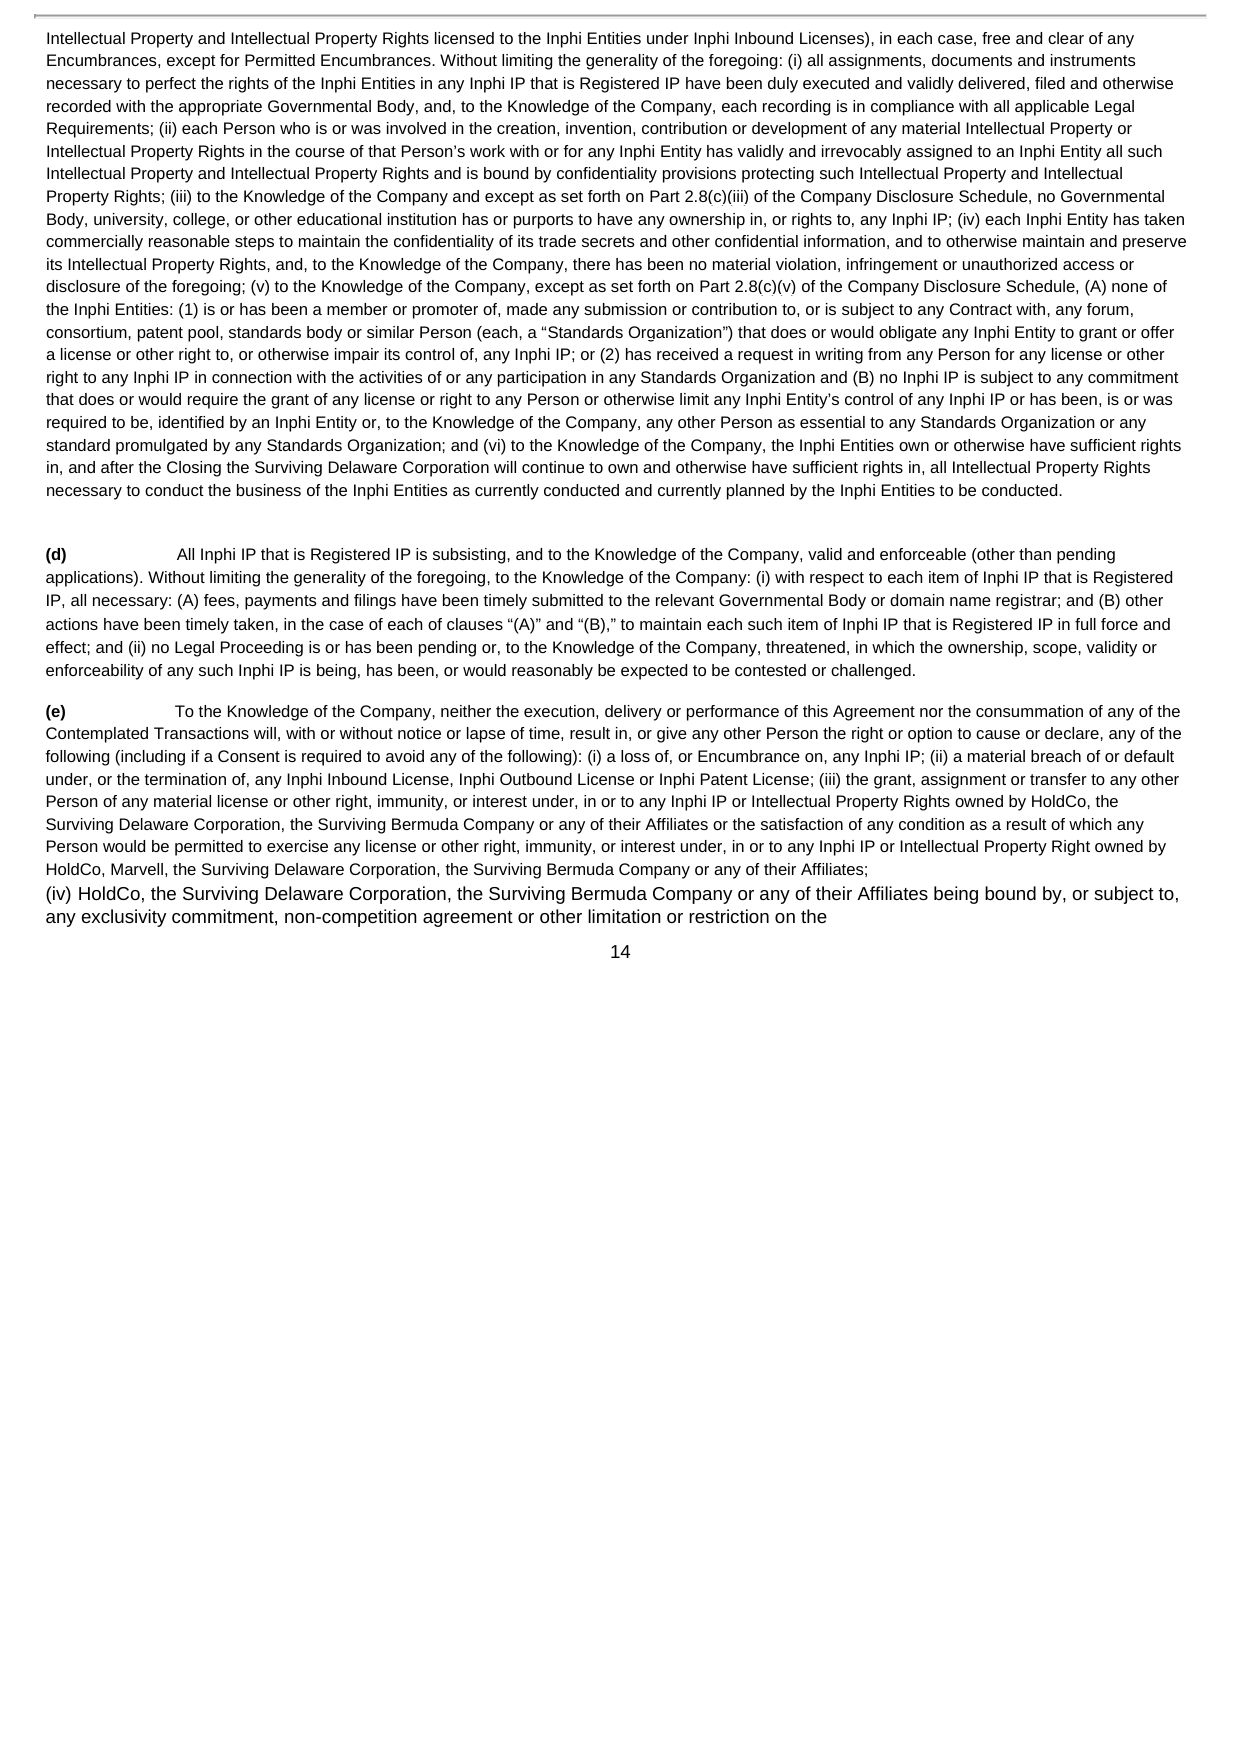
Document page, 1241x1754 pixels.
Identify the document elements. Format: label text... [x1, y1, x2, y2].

list All Inphi IP that is Registered IP is subsisting, and to the Knowledge of the Company, valid and enforceable (other than pending applications). Without limiting the generality of the foregoing, to the Knowledge of the Company: (i) with respect to each item of Inphi IP that is Registered IP, all necessary: (A) fees, payments and filings have been timely submitted to the relevant Governmental Body or domain name registrar; and (B) other actions have been timely taken, in the case of each of clauses “(A)” and “(B),” to maintain each such item of Inphi IP that is Registered IP in full force and effect; and (ii) no Legal Proceeding is or has been pending or, to the Knowledge of the Company, threatened, in which the ownership, scope, validity or enforceability of any such Inphi IP is being, has been, or would reasonably be expected to be contested or challenged. [45, 544, 1190, 680]
picture [34, 14, 1207, 19]
list HoldCo, the Surviving Delaware Corporation, the Surviving Bermuda Company or any of their Affiliates being bound by, or subject to, any exclusivity commitment, non-competition agreement or other limitation or restriction on the [45, 882, 1190, 927]
text 14 [45, 941, 1195, 963]
list To the Knowledge of the Company, neither the execution, delivery or performance of this Agreement nor the consummation of any of the Contemplated Transactions will, with or without notice or lapse of time, result in, or give any other Person the right or option to cause or declare, any of the following (including if a Consent is required to avoid any of the following): (i) a loss of, or Encumbrance on, any Inphi IP; (ii) a material breach of or default under, or the termination of, any Inphi Inbound License, Inphi Outbound License or Inphi Patent License; (iii) the grant, assignment or transfer to any other Person of any material license or other right, immunity, or interest under, in or to any Inphi IP or Intellectual Property Rights owned by HoldCo, the Surviving Delaware Corporation, the Surviving Bermuda Company or any of their Affiliates or the satisfaction of any condition as a result of which any Person would be permitted to exercise any license or other right, immunity, or interest under, in or to any Inphi IP or Intellectual Property Right owned by HoldCo, Marvell, the Surviving Delaware Corporation, the Surviving Bermuda Company or any of their Affiliates; [45, 702, 1190, 879]
text Intellectual Property and Intellectual Property Rights licensed to the Inphi Entities under Inphi Inbound Licenses), in each case, free and clear of any Encumbrances, except for Permitted Encumbrances. Without limiting the generality of the foregoing: (i) all assignments, documents and instruments necessary to perfect the rights of the Inphi Entities in any Inphi IP that is Registered IP have been duly executed and validly delivered, filed and otherwise recorded with the appropriate Governmental Body, and, to the Knowledge of the Company, each recording is in compliance with all applicable Legal Requirements; (ii) each Person who is or was involved in the creation, invention, contribution or development of any material Intellectual Property or Intellectual Property Rights in the course of that Person’s work with or for any Inphi Entity has validly and irrevocably assigned to an Inphi Entity all such Intellectual Property and Intellectual Property Rights and is bound by confidentiality provisions protecting such Intellectual Property and Intellectual Property Rights; (iii) to the Knowledge of the Company and except as set forth on Part 2.8(c)(iii) of the Company Disclosure Schedule, no Governmental Body, university, college, or other educational institution has or purports to have any ownership in, or rights to, any Inphi IP; (iv) each Inphi Entity has taken commercially reasonable steps to maintain the confidentiality of its trade secrets and other confidential information, and to otherwise maintain and preserve its Intellectual Property Rights, and, to the Knowledge of the Company, there has been no material violation, infringement or unauthorized access or disclosure of the foregoing; (v) to the Knowledge of the Company, except as set forth on Part 2.8(c)(v) of the Company Disclosure Schedule, (A) none of the Inphi Entities: (1) is or has been a member or promoter of, made any submission or contribution to, or is subject to any Contract with, any forum, consortium, patent pool, standards body or similar Person (each, a “Standards Organization”) that does or would obligate any Inphi Entity to grant or offer a license or other right to, or otherwise impair its control of, any Inphi IP; or (2) has received a request in writing from any Person for any license or other right to any Inphi IP in connection with the activities of or any participation in any Standards Organization and (B) no Inphi IP is subject to any commitment that does or would require the grant of any license or right to any Person or otherwise limit any Inphi Entity’s control of any Inphi IP or has been, is or was required to be, identified by an Inphi Entity or, to the Knowledge of the Company, any other Person as essential to any Standards Organization or any standard promulgated by any Standards Organization; and (vi) to the Knowledge of the Company, the Inphi Entities own or otherwise have sufficient rights in, and after the Closing the Surviving Delaware Corporation will continue to own and otherwise have sufficient rights in, all Intellectual Property Rights necessary to conduct the business of the Inphi Entities as currently conducted and currently planned by the Inphi Entities to be conducted. [46, 28, 1188, 500]
